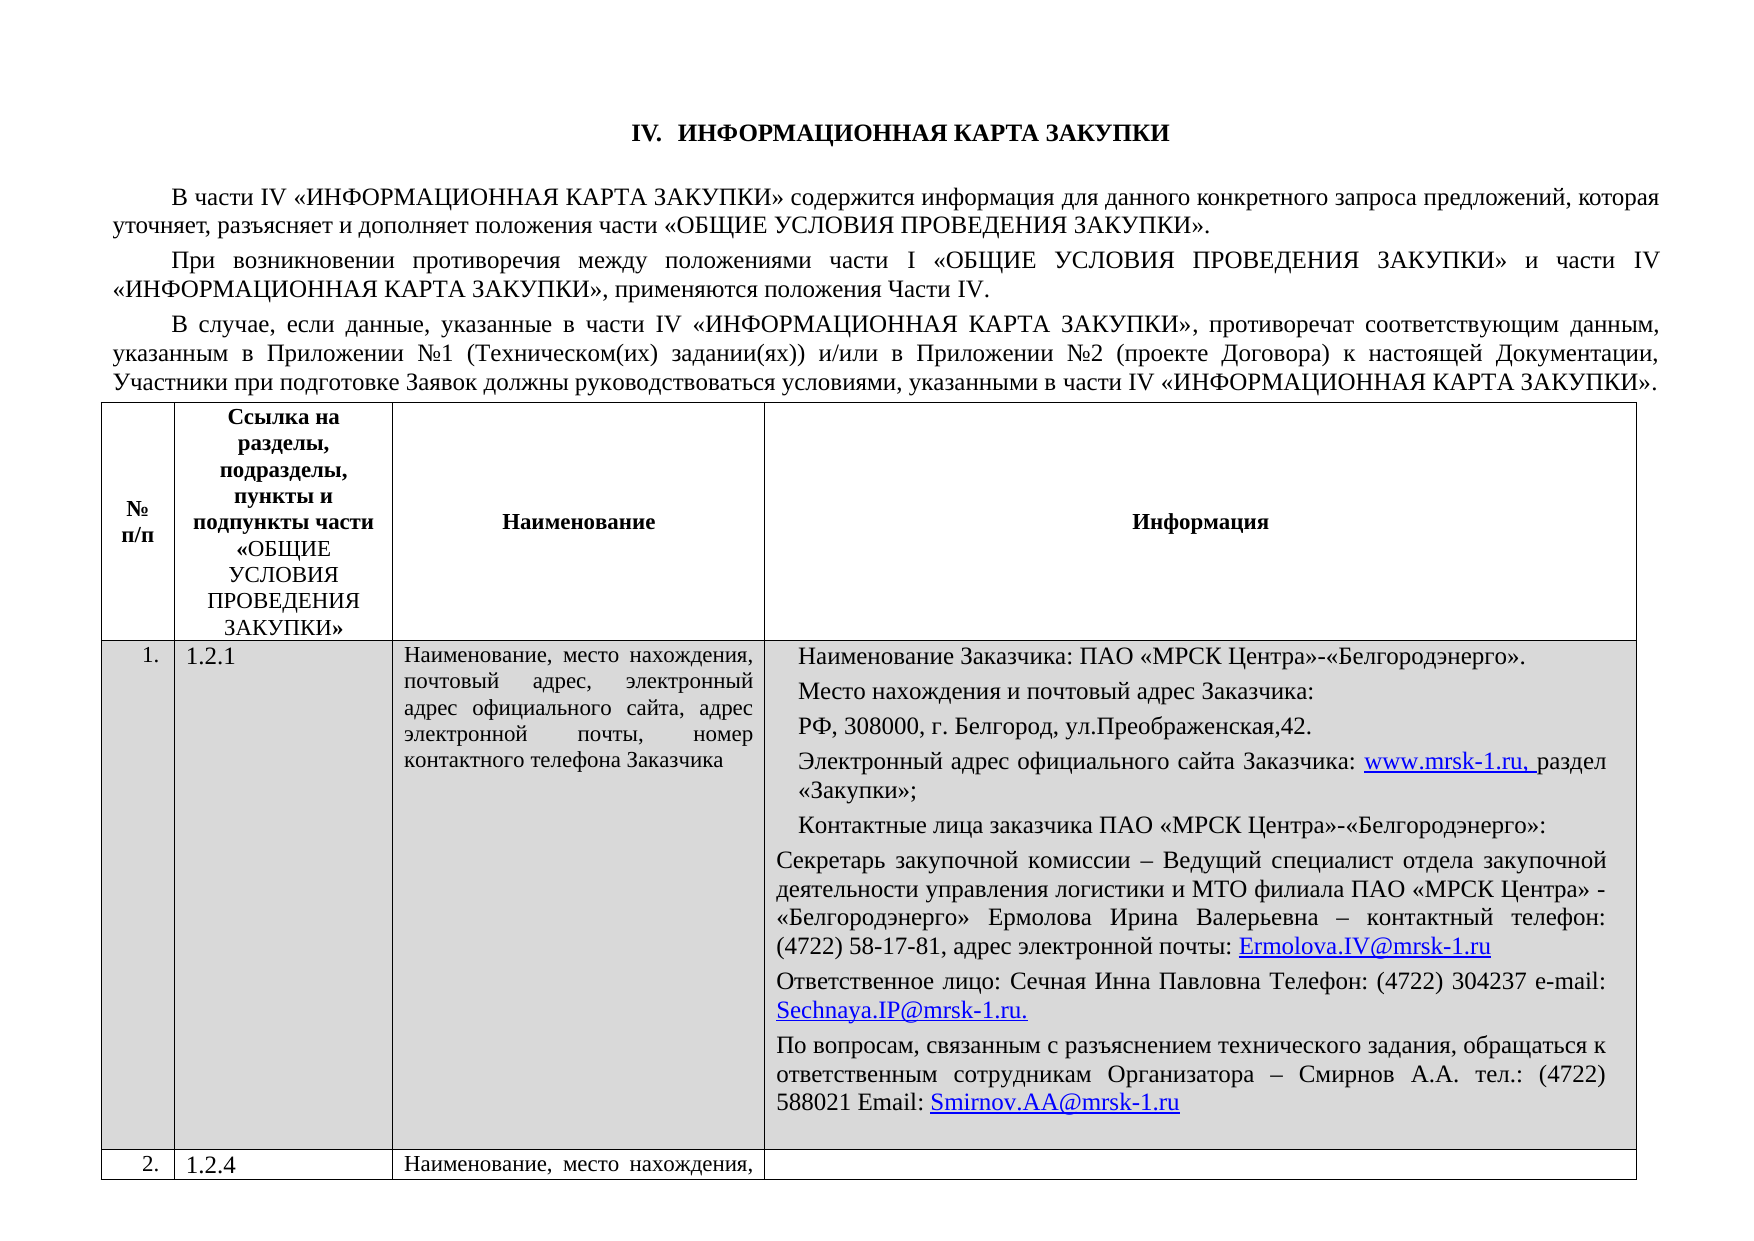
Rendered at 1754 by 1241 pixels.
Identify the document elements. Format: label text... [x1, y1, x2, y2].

table_header Наименование [393, 403, 764, 640]
table_cell [102, 641, 174, 1149]
table_header Ссылка на разделы, подразделы, пункты и подпункты части «ОБЩИЕ УСЛОВИЯ ПРОВЕДЕНИЯ ЗАКУПКИ» [175, 403, 392, 640]
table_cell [765, 1150, 1636, 1178]
table_header Информация [765, 403, 1636, 640]
table_header № п/п [102, 403, 174, 640]
text В случае, если данные, указанные в части IV «ИНФОРМАЦИОННАЯ КАРТА ЗАКУПКИ», противоречат соответствующим данным, указанным в Приложении №1 (Техническом(их) задании(ях)) и/или в Приложении №2 (проекте Договора) к настоящей Документации, Участники при подготовке Заявок должны руководствоваться условиями, указанными в части IV «ИНФОРМАЦИОННАЯ КАРТА ЗАКУПКИ». [112, 309, 1660, 396]
table_cell 1.2.1 [175, 641, 392, 1149]
text В части IV «ИНФОРМАЦИОННАЯ КАРТА ЗАКУПКИ» содержится информация для данного конкретного запроса предложений, которая уточняет, разъясняет и дополняет положения части «ОБЩИЕ УСЛОВИЯ ПРОВЕДЕНИЯ ЗАКУПКИ». [112, 182, 1660, 239]
table_cell [102, 1150, 174, 1178]
text При возникновении противоречия между положениями части I «ОБЩИЕ УСЛОВИЯ ПРОВЕДЕНИЯ ЗАКУПКИ» и части IV «ИНФОРМАЦИОННАЯ КАРТА ЗАКУПКИ», применяются положения Части IV. [112, 246, 1660, 303]
subtitle ИНФОРМАЦИОННАЯ КАРТА ЗАКУПКИ [112, 118, 1660, 147]
table_cell 1.2.4 [175, 1150, 392, 1178]
table_cell Наименование, место нахождения, почтовый адрес, электронный адрес официального сайта, адрес электронной почты, номер контактного телефона Заказчика [393, 641, 764, 1149]
table_cell Наименование Заказчика: ПАО «МРСК Центра»-«Белгородэнерго». Место нахождения и почтовый адрес Заказчика: РФ, 308000, г. Белгород, ул.Преображенская,42. Электронный адрес официального сайта Заказчика: www.mrsk-1.ru, раздел «Закупки»; Контактные лица заказчика ПАО «МРСК Центра»-«Белгородэнерго»: Секретарь закупочной комиссии – Ведущий специалист отдела закупочной деятельности управления логистики и МТО филиала ПАО «МРСК Центра» - «Белгородэнерго» Ермолова Ирина Валерьевна – контактный телефон: (4722) 58-17-81, адрес электронной почты: Ermolova.IV@mrsk-1.ru Ответственное лицо: Сечная Инна Павловна Телефон: (4722) 304237 e-mail: Sechnaya.IP@mrsk-1.ru. По вопросам, связанным с разъяснением технического задания, обращаться к ответственным сотрудникам Организатора – Смирнов А.А. тел.: (4722) 588021 Email: Smirnov.AA@mrsk-1.ru [765, 641, 1636, 1149]
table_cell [393, 1150, 764, 1178]
